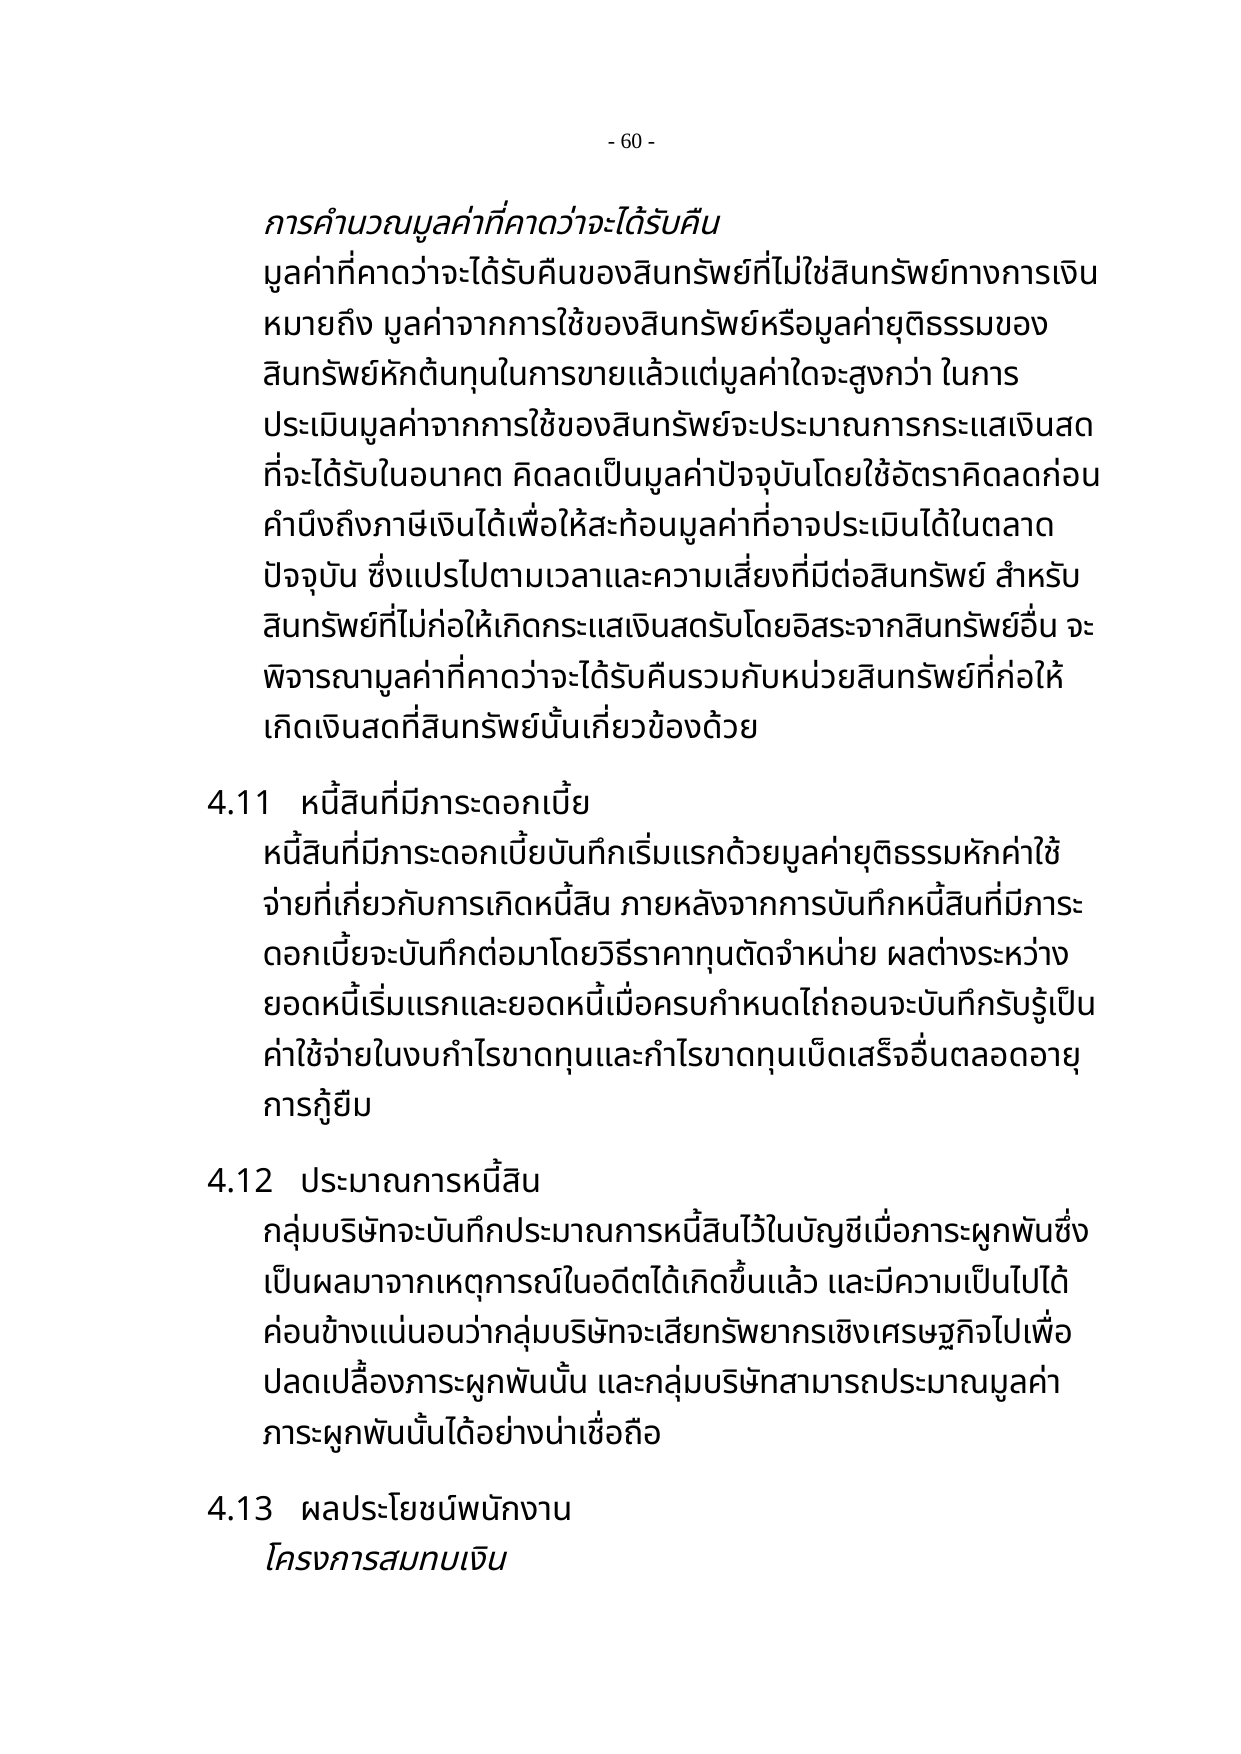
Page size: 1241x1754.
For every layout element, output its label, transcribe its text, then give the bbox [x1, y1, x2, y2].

text 4.11 หนี้สินที่มีภาระดอกเบี้ย [207, 778, 1107, 829]
text การคำนวณมูลค่าที่คาดว่าจะได้รับคืน [262, 199, 1107, 249]
text กลุ่มบริษัทจะบันทึกประมาณการหนี้สินไว้ในบัญชีเมื่อภาระผูกพันซึ่งเป็นผลมาจากเหตุการณ์ในอดีตได้เกิดขึ้นแล้ว และมีความเป็นไปได้ค่อนข้างแน่นอนว่ากลุ่มบริษัทจะเสียทรัพยากรเชิงเศรษฐกิจไปเพื่อปลดเปลื้องภาระผูกพันนั้น และกลุ่มบริษัทสามารถประมาณมูลค่าภาระผูกพันนั้นได้อย่างน่าเชื่อถือ [262, 1207, 1107, 1459]
text มูลค่าที่คาดว่าจะได้รับคืนของสินทรัพย์ที่ไม่ใช่สินทรัพย์ทางการเงิน หมายถึง มูลค่าจากการใช้ของสินทรัพย์หรือมูลค่ายุติธรรมของสินทรัพย์หักต้นทุนในการขายแล้วแต่มูลค่าใดจะสูงกว่า ในการประเมินมูลค่าจากการใช้ของสินทรัพย์จะประมาณการกระแสเงินสดที่จะได้รับในอนาคต คิดลดเป็นมูลค่าปัจจุบันโดยใช้อัตราคิดลดก่อนคำนึงถึงภาษีเงินได้เพื่อให้สะท้อนมูลค่าที่อาจประเมินได้ในตลาดปัจจุบัน ซึ่งแปรไปตามเวลาและความเสี่ยงที่มีต่อสินทรัพย์ สำหรับสินทรัพย์ที่ไม่ก่อให้เกิดกระแสเงินสดรับโดยอิสระจากสินทรัพย์อื่น จะพิจารณามูลค่าที่คาดว่าจะได้รับคืนรวมกับหน่วยสินทรัพย์ที่ก่อให้เกิดเงินสดที่สินทรัพย์นั้นเกี่ยวข้องด้วย [262, 249, 1106, 753]
text 4.12 ประมาณการหนี้สิน [207, 1157, 1107, 1207]
text หนี้สินที่มีภาระดอกเบี้ยบันทึกเริ่มแรกด้วยมูลค่ายุติธรรมหักค่าใช้จ่ายที่เกี่ยวกับการเกิดหนี้สิน ภายหลังจากการบันทึกหนี้สินที่มีภาระดอกเบี้ยจะบันทึกต่อมาโดยวิธีราคาทุนตัดจำหน่าย ผลต่างระหว่างยอดหนี้เริ่มแรกและยอดหนี้เมื่อครบกำหนดไถ่ถอนจะบันทึกรับรู้เป็นค่าใช้จ่ายในงบกำไรขาดทุนและกำไรขาดทุนเบ็ดเสร็จอื่นตลอดอายุการกู้ยืม [262, 829, 1107, 1132]
text โครงการสมทบเงิน [262, 1535, 1113, 1585]
text 4.13 ผลประโยชน์พนักงาน [207, 1484, 1107, 1535]
